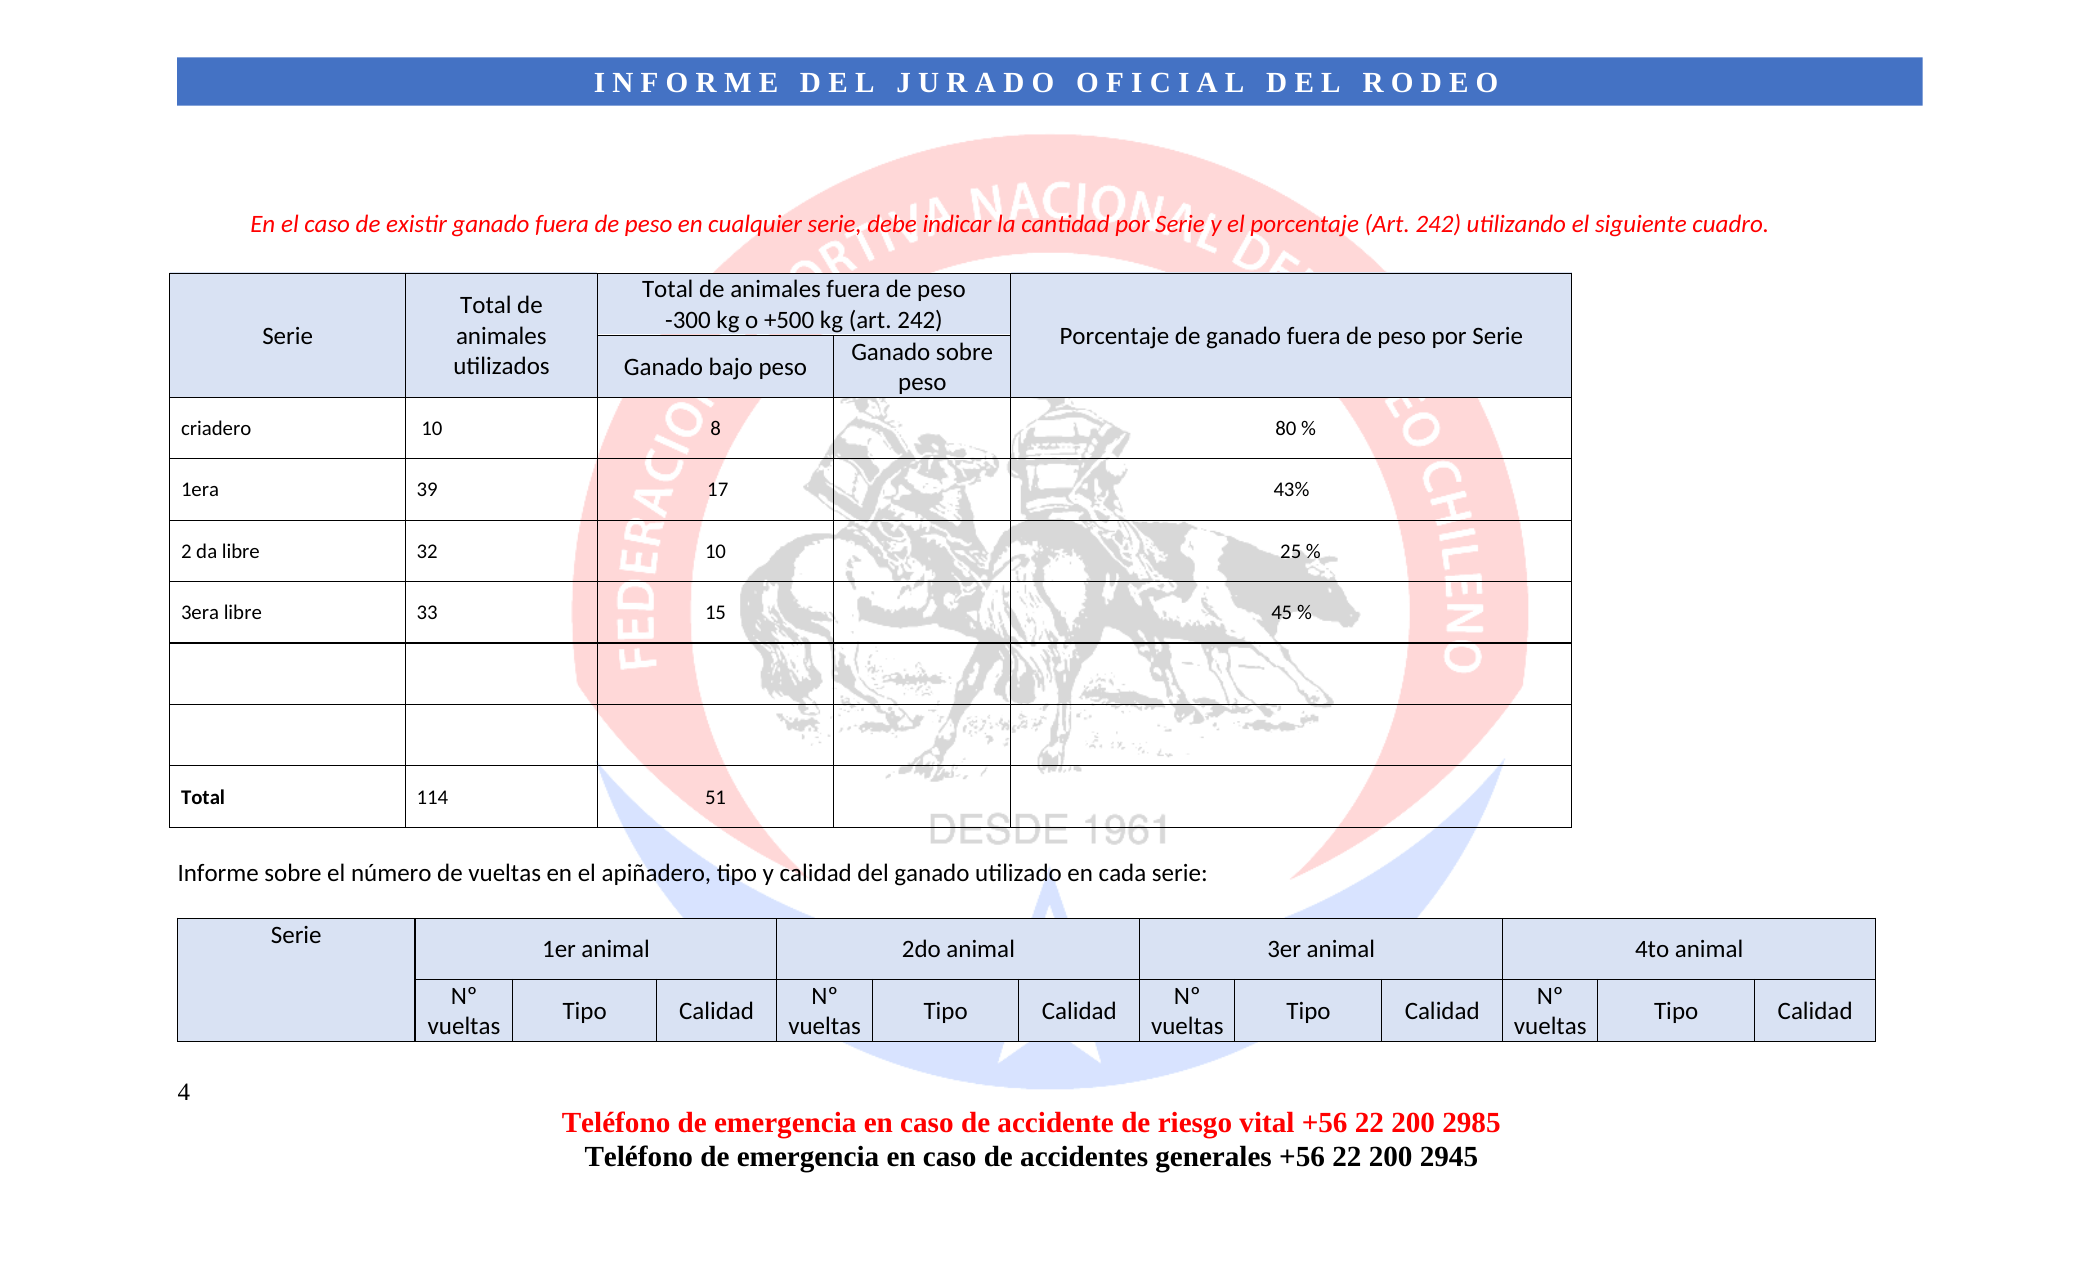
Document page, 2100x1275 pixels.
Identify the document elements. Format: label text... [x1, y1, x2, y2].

table_cell [834, 582, 1010, 642]
table_cell Calidad [1755, 980, 1875, 1041]
table_cell [170, 705, 405, 765]
table_cell 43% [1011, 459, 1571, 519]
table_header Serie [170, 274, 405, 397]
table_cell [406, 644, 597, 704]
table_cell 1era [170, 459, 405, 519]
table_cell [170, 644, 405, 704]
table_cell Tipo [873, 980, 1018, 1041]
table_cell Total [170, 766, 405, 827]
table_cell 3era libre [170, 582, 405, 642]
table_cell [834, 521, 1010, 581]
table_header Serie [178, 919, 414, 1041]
table_cell [834, 398, 1010, 458]
table_cell [1011, 766, 1571, 827]
table_cell Nº vueltas [777, 980, 872, 1041]
table_cell 114 [406, 766, 597, 827]
table_header 1er animal [416, 919, 776, 979]
table_cell Tipo [1235, 980, 1381, 1041]
table_cell 45 % [1011, 582, 1571, 642]
table_cell Nº vueltas [416, 980, 512, 1041]
table_cell 2 da libre [170, 521, 405, 581]
table_cell 10 [406, 398, 597, 458]
table_cell Nº vueltas [1140, 980, 1234, 1041]
table_header 4to animal [1503, 919, 1875, 979]
table_cell 15 [598, 582, 833, 642]
table_cell [834, 459, 1010, 519]
table_cell Tipo [1598, 980, 1754, 1041]
table_cell 17 [598, 459, 833, 519]
table_cell Ganado sobre peso [834, 336, 1010, 397]
table_cell Calidad [1019, 980, 1139, 1041]
table_header 2do animal [777, 919, 1139, 979]
table_cell 80 % [1011, 398, 1571, 458]
table_header Total de animales utilizados [406, 274, 597, 397]
table_cell 51 [598, 766, 833, 827]
table_header Total de animales fuera de peso -300 kg o +500 kg (art. 242) [598, 274, 1010, 334]
table_header 3er animal [1140, 919, 1502, 979]
table_cell [598, 644, 833, 704]
table_cell Calidad [1382, 980, 1502, 1041]
table_cell 10 [598, 521, 833, 581]
table_cell [406, 705, 597, 765]
table_cell 33 [406, 582, 597, 642]
table_cell Ganado bajo peso [598, 336, 833, 397]
table_cell criadero [170, 398, 405, 458]
table_cell [1011, 705, 1571, 765]
table_cell [598, 705, 833, 765]
table_cell [834, 766, 1010, 827]
table_cell 8 [598, 398, 833, 458]
table_cell [1011, 644, 1571, 704]
table_cell Calidad [657, 980, 776, 1041]
table_cell [834, 705, 1010, 765]
text Informe sobre el número de vueltas en el apiñadero, tipo y calidad del ganado utilizado en cada serie: [177, 857, 1923, 887]
table_cell 25 % [1011, 521, 1571, 581]
table_cell Nº vueltas [1503, 980, 1597, 1041]
table_header Porcentaje de ganado fuera de peso por Serie [1011, 274, 1571, 397]
table_cell 39 [406, 459, 597, 519]
table_cell Tipo [513, 980, 656, 1041]
table_cell 32 [406, 521, 597, 581]
text En el caso de existir ganado fuera de peso en cualquier serie, debe indicar la cantidad por Serie y el porcentaje (Art. 242) utilizando el siguiente cuadro. [250, 209, 1923, 239]
table_cell [834, 644, 1010, 704]
